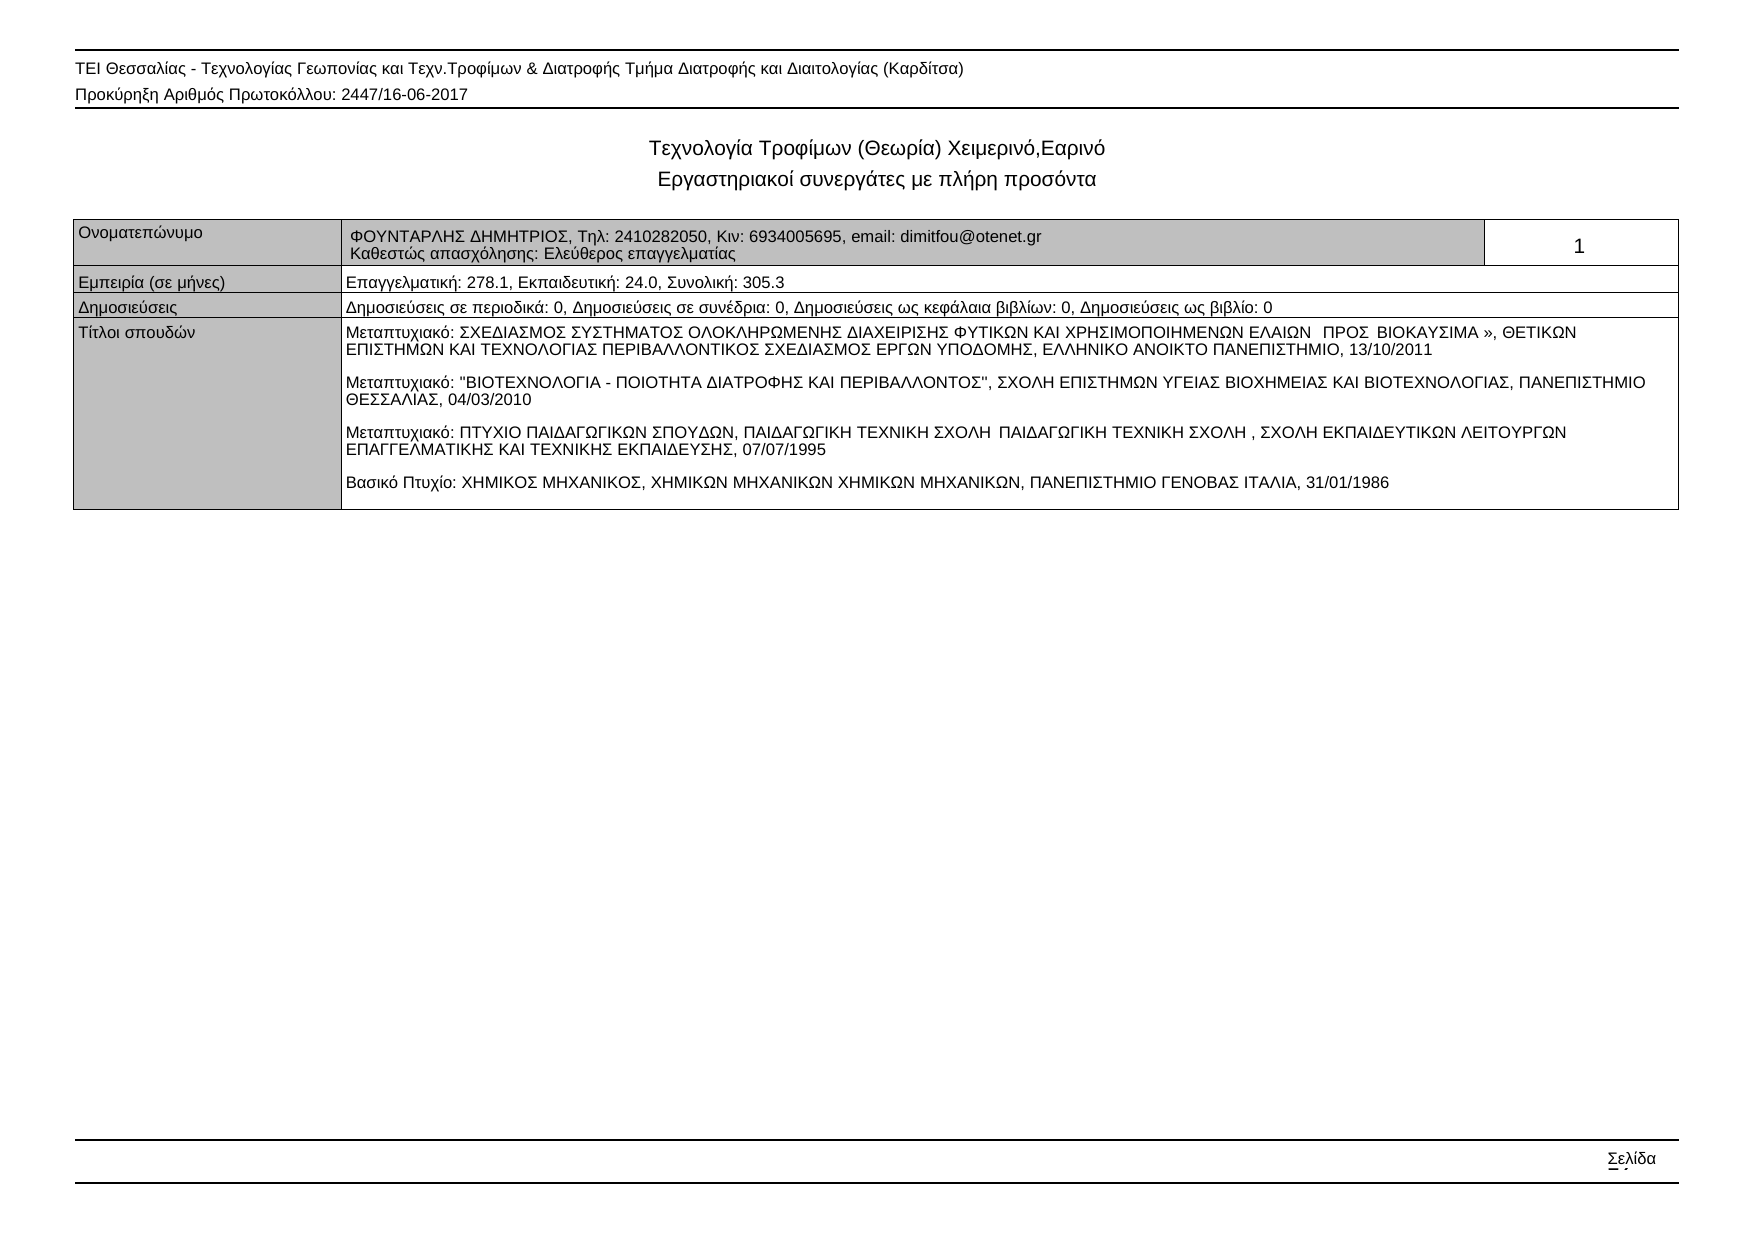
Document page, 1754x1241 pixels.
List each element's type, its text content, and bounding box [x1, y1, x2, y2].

text Τεχνολογία Τροφίμων (Θεωρία) Χειμερινό,Εαρινό Εργαστηριακοί συνεργάτες με πλήρη προσόντα [616, 136, 1138, 191]
table_cell Τίτλοι σπουδών [74, 318, 341, 509]
table_cell Εμπειρία (σε μήνες) [74, 266, 341, 292]
table_header Ονοματεπώνυμο [74, 220, 341, 265]
table_header ΦΟΥΝΤΑΡΛΗΣ ΔΗΜΗΤΡΙΟΣ, Τηλ: 2410282050, Κιν: 6934005695, email: dimitfou@otenet.gr Καθεστώς απασχόλησης: Ελεύθερος επαγγελματίας [342, 220, 1484, 265]
table_cell Δημοσιεύσεις σε περιοδικά: 0, Δημοσιεύσεις σε συνέδρια: 0, Δημοσιεύσεις ως κεφάλαια βιβλίων: 0, Δημοσιεύσεις ως βιβλίο: 0 [342, 293, 1678, 317]
table_header 1 [1485, 220, 1678, 265]
table_cell Δημοσιεύσεις [74, 293, 341, 317]
table_cell Επαγγελματική: 278.1, Εκπαιδευτική: 24.0, Συνολική: 305.3 [342, 266, 1678, 292]
table_cell Μεταπτυχιακό: ΣΧΕΔΙΑΣΜΟΣ ΣΥΣΤΗΜΑΤΟΣ ΟΛΟΚΛΗΡΩΜΕΝΗΣ ΔΙΑΧΕΙΡΙΣΗΣ ΦΥΤΙΚΩΝ ΚΑΙ ΧΡΗΣΙΜΟΠΟΙΗΜΕΝΩΝ ΕΛΑΙΩΝ ΠΡΟΣ ΒΙΟΚΑΥΣΙΜΑ », ΘΕΤΙΚΩΝ ΕΠΙΣΤΗΜΩΝ ΚΑΙ ΤΕΧΝΟΛΟΓΙΑΣ ΠΕΡΙΒΑΛΛΟΝΤΙΚΟΣ ΣΧΕΔΙΑΣΜΟΣ ΕΡΓΩΝ ΥΠΟΔΟΜΗΣ, ΕΛΛΗΝΙΚΟ ΑΝΟΙΚΤΟ ΠΑΝΕΠΙΣΤΗΜΙΟ, 13/10/2011 Μεταπτυχιακό: ''ΒΙΟΤΕΧΝΟΛΟΓΙΑ - ΠΟΙΟΤΗΤΑ ΔΙΑΤΡΟΦΗΣ ΚΑΙ ΠΕΡΙΒΑΛΛΟΝΤΟΣ'', ΣΧΟΛΗ ΕΠΙΣΤΗΜΩΝ ΥΓΕΙΑΣ ΒΙΟΧΗΜΕΙΑΣ ΚΑΙ ΒΙΟΤΕΧΝΟΛΟΓΙΑΣ, ΠΑΝΕΠΙΣΤΗΜΙΟ ΘΕΣΣΑΛΙΑΣ, 04/03/2010 Μεταπτυχιακό: ΠΤΥΧΙΟ ΠΑΙΔΑΓΩΓΙΚΩΝ ΣΠΟΥΔΩΝ, ΠΑΙΔΑΓΩΓΙΚΗ ΤΕΧΝΙΚΗ ΣΧΟΛΗ ΠΑΙΔΑΓΩΓΙΚΗ ΤΕΧΝΙΚΗ ΣΧΟΛΗ , ΣΧΟΛΗ ΕΚΠΑΙΔΕΥΤΙΚΩΝ ΛΕΙΤΟΥΡΓΩΝ ΕΠΑΓΓΕΛΜΑΤΙΚΗΣ ΚΑΙ ΤΕΧΝΙΚΗΣ ΕΚΠΑΙΔΕΥΣΗΣ, 07/07/1995 Βασικό Πτυχίο: ΧΗΜΙΚΟΣ ΜΗΧΑΝΙΚΟΣ, ΧΗΜΙΚΩΝ ΜΗΧΑΝΙΚΩΝ ΧΗΜΙΚΩΝ ΜΗΧΑΝΙΚΩΝ, ΠΑΝΕΠΙΣΤΗΜΙΟ ΓΕΝΟΒΑΣ ΙΤΑΛΙΑ, 31/01/1986 [342, 318, 1678, 509]
